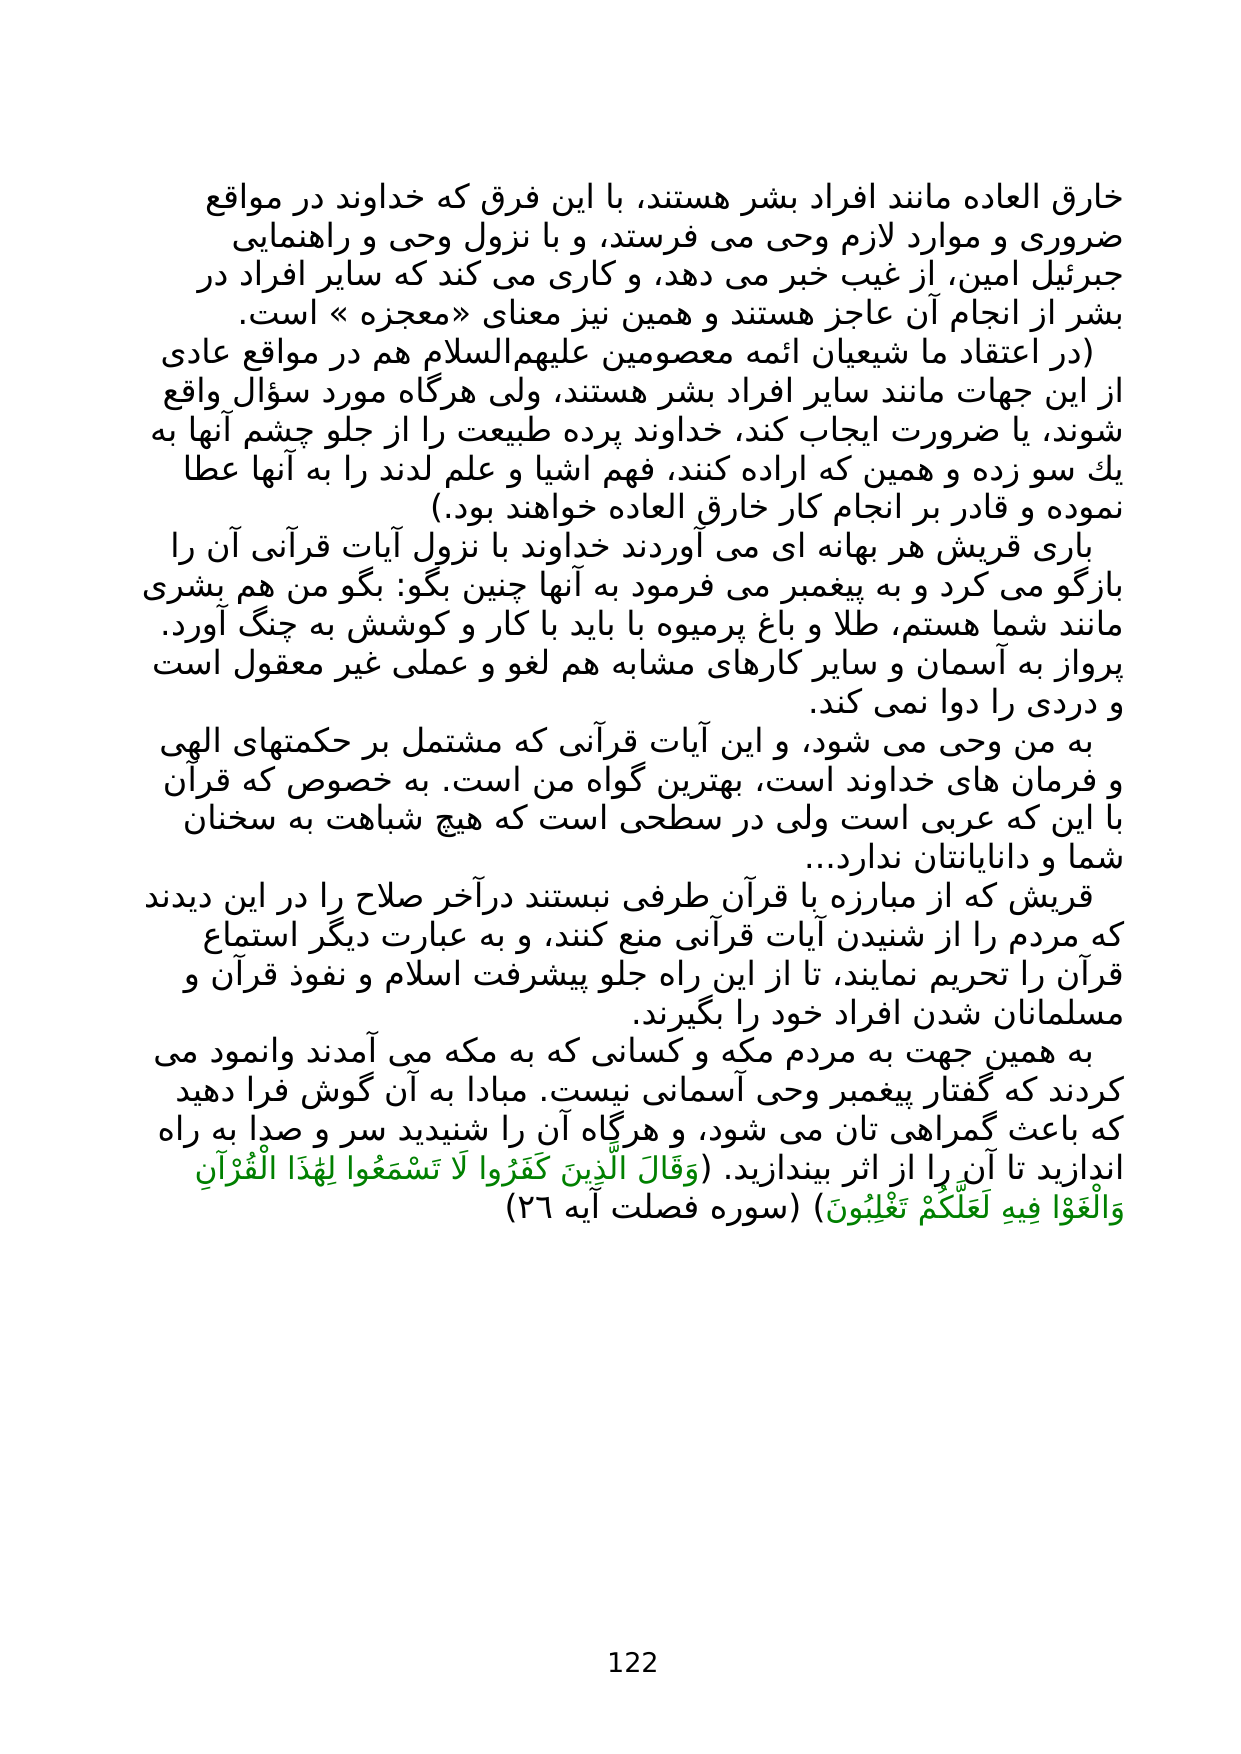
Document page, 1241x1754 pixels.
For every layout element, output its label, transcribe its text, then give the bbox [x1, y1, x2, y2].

text باری قريش هر بهانه ای می آوردند خداوند با نزول آيات قرآنی آن را بازگو می كرد و به پيغمبر می فرمود به آنها چنين بگو: بگو من هم بشری مانند شما هستم، طلا و باغ پرميوه با بايد با كار و كوشش به چنگ آورد. پرواز به آسمان و ساير كارهای مشابه هم لغو و عملی غير معقول است و دردی را دوا نمی كند. [141, 527, 1125, 721]
text (در اعتقاد ما شيعيان ائمه معصومين عليهم‌السلام هم در مواقع عادی از اين جهات مانند ساير افراد بشر هستند، ولی هرگاه مورد سؤال واقع شوند، يا ضرورت ايجاب كند، خداوند پرده طبيعت را از جلو چشم آنها به يك سو زده و همين كه اراده كنند، فهم اشيا و علم لدند را به آنها عطا نموده و قادر بر انجام كار خارق العاده خواهند بود.) [141, 333, 1125, 527]
text به همين جهت به مردم مكه و كسانی كه به مكه می آمدند وانمود می كردند كه گفتار پيغمبر وحی آسمانی نيست. مبادا به آن گوش فرا دهيد كه باعث گمراهی تان می شود، و هرگاه آن را شنيديد سر و صدا به راه اندازيد تا آن را از اثر بيندازيد. (وَقَالَ الَّذِينَ كَفَرُوا لَا تَسْمَعُوا لِهَٰذَا الْقُرْآنِ وَالْغَوْا فِيهِ لَعَلَّكُمْ تَغْلِبُونَ) (سوره فصلت آيه ٢٦) [141, 1032, 1125, 1226]
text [141, 177, 1125, 333]
text به من وحی می شود، و اين آيات قرآنی كه مشتمل بر حكمتهای الهی و فرمان های خداوند است، بهترين گواه من است. به خصوص كه قرآن با اين كه عربی است ولی در سطحی است كه هيچ شباهت به سخنان شما و دانايانتان ندارد... [141, 721, 1125, 877]
text قريش كه از مبارزه با قرآن طرفی نبستند درآخر صلاح را در اين ديدند كه مردم را از شنيدن آيات قرآنی منع كنند، و به عبارت ديگر استماع قرآن را تحريم نمايند، تا از اين راه جلو پيشرفت اسلام و نفوذ قرآن و مسلمانان شدن افراد خود را بگيرند. [141, 877, 1125, 1032]
